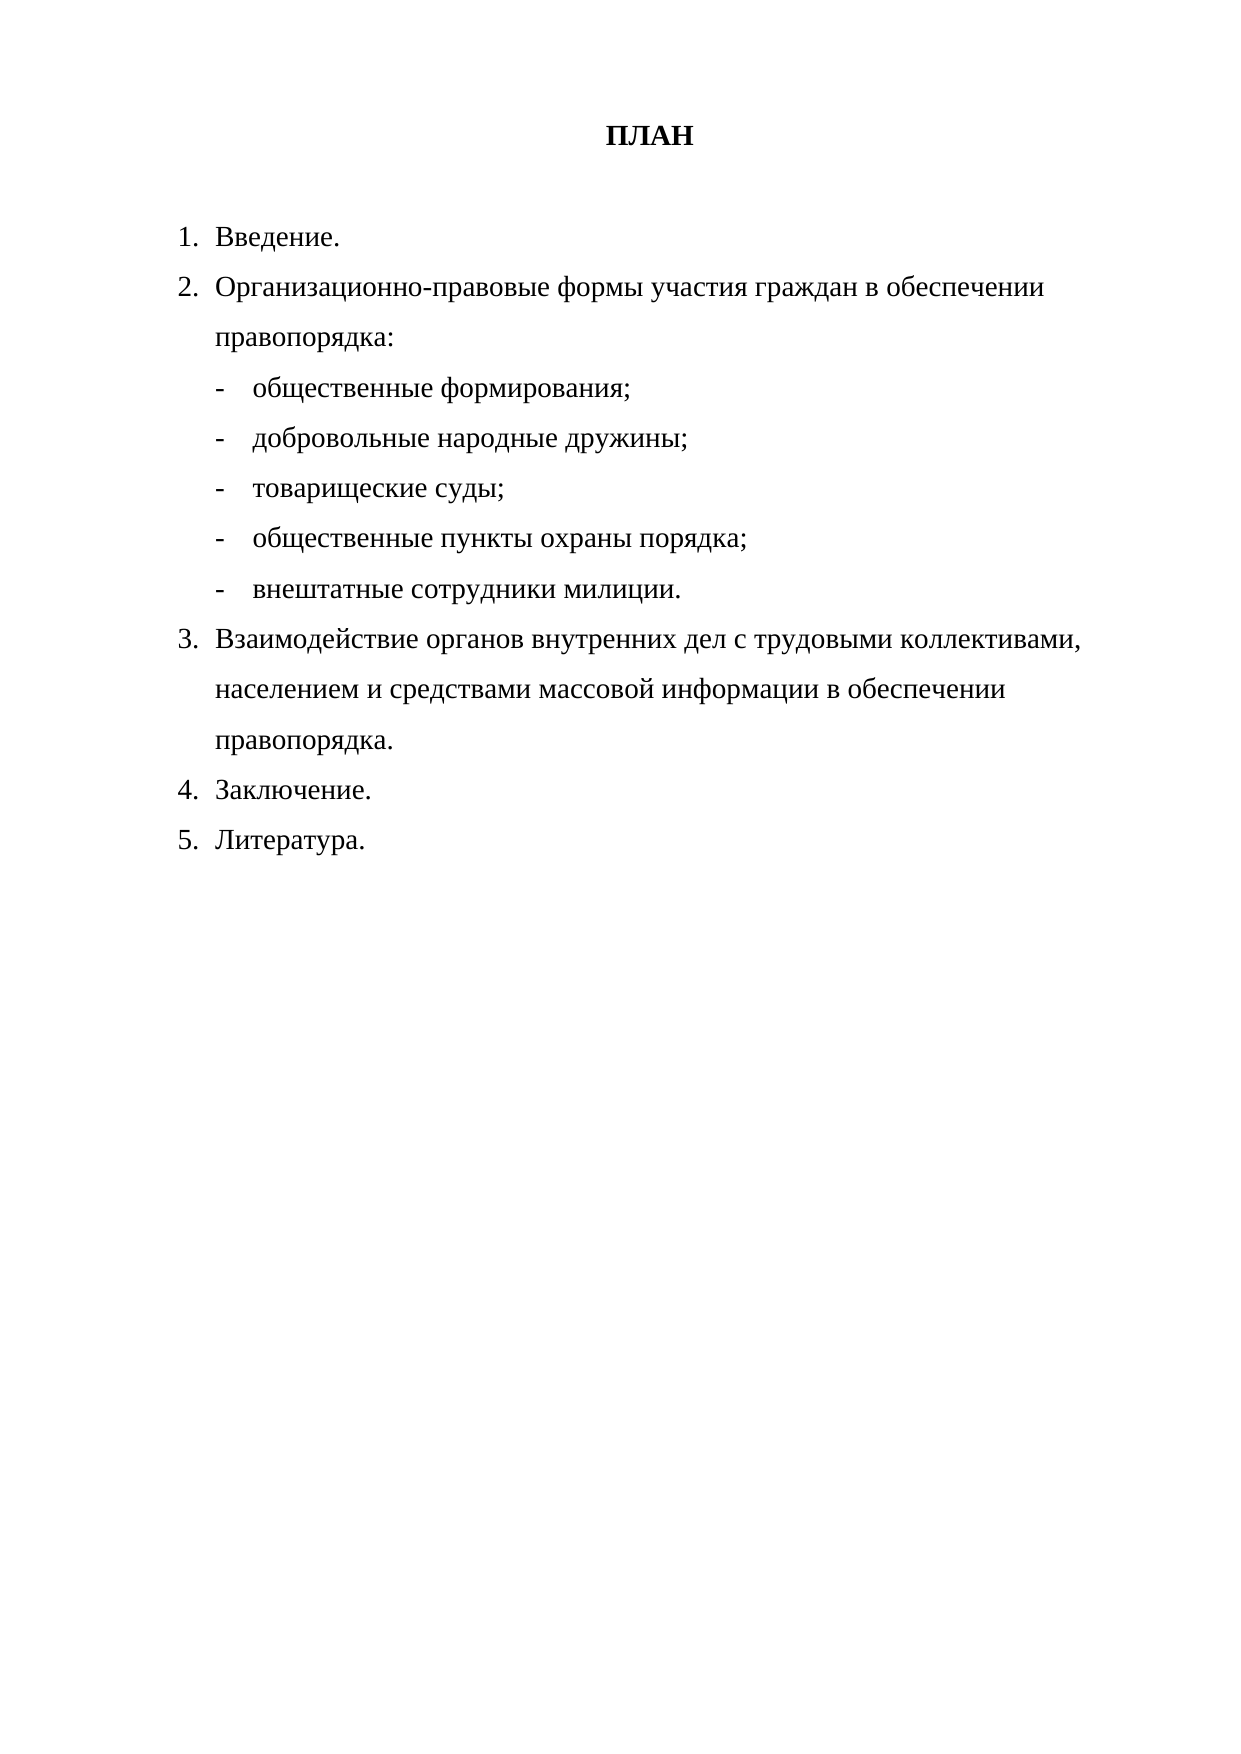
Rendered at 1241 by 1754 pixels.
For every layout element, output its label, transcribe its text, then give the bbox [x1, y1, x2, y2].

list Литература. [177, 822, 1122, 856]
list Организационно-правовые формы участия граждан в обеспечении правопорядка: [177, 269, 1118, 353]
text ПЛАН [177, 118, 1122, 152]
list товарищеские суды; [215, 470, 1122, 504]
list внештатные сотрудники милиции. [215, 571, 1122, 604]
list добровольные народные дружины; [215, 420, 1122, 453]
list общественные пункты охраны порядка; [215, 521, 1122, 554]
list Взаимодействие органов внутренних дел с трудовыми коллективами, населением и средствами массовой информации в обеспечении правопорядка. [177, 621, 1122, 755]
list общественные формирования; [215, 370, 1122, 403]
list Введение. [177, 219, 1122, 252]
list Заключение. [177, 772, 1122, 806]
